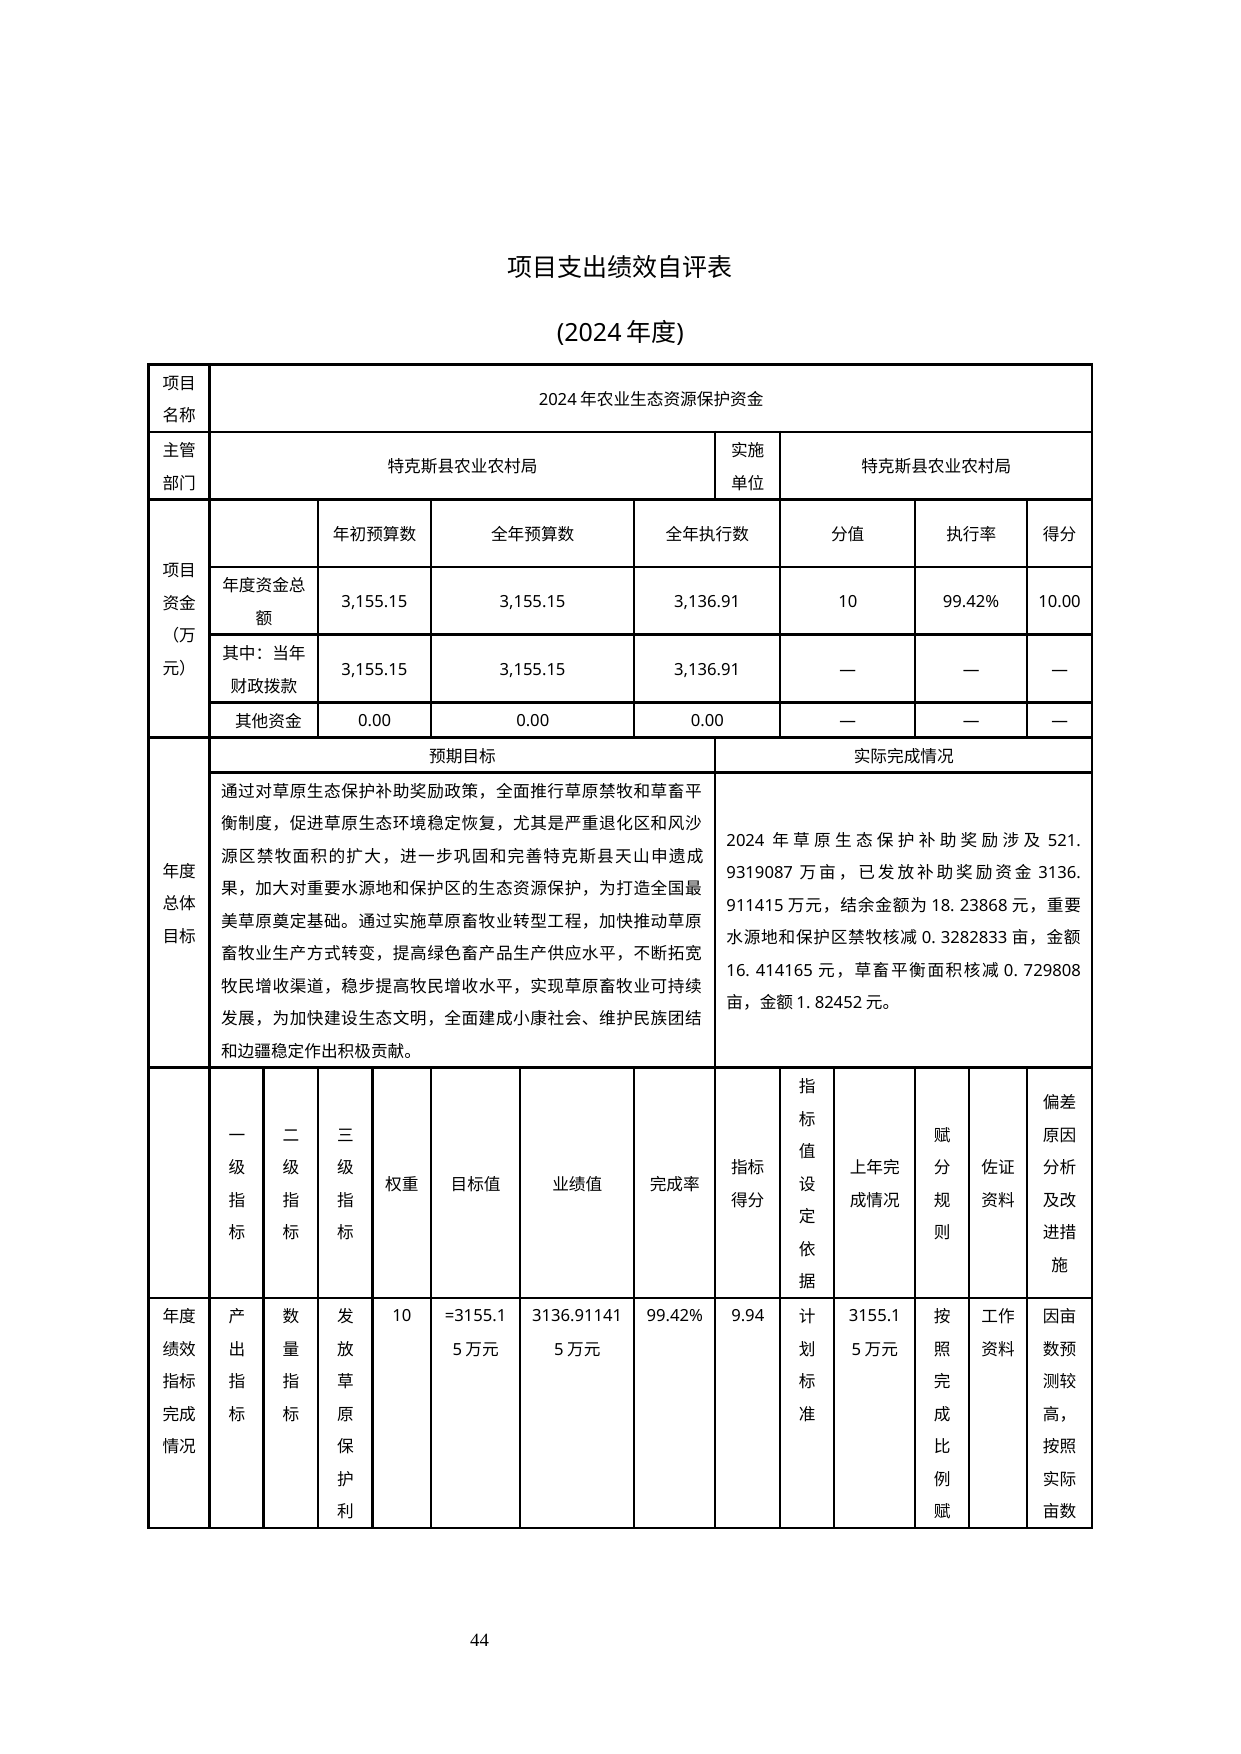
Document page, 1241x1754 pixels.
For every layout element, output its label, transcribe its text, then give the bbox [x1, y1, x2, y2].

table_cell — [781, 704, 914, 736]
table_cell 预期目标 [211, 739, 714, 771]
table_cell 其中：当年财政拨款 [211, 636, 317, 701]
table_cell 完成率 [635, 1069, 714, 1296]
table_cell [150, 1069, 208, 1296]
table_cell 3,155.15 [319, 636, 430, 701]
table_cell — [916, 704, 1026, 736]
table_cell 99.42% [635, 1299, 714, 1526]
table_cell 99.42% [916, 568, 1026, 633]
table_cell 因亩数预测较高，按照实际亩数发放。 [1028, 1299, 1091, 1526]
table_cell 0.00 [635, 704, 779, 736]
table_cell [211, 501, 317, 566]
table_cell 3,136.91 [635, 636, 779, 701]
table_cell 偏差原因分析及改进措施 [1028, 1069, 1091, 1296]
table_cell 年初预算数 [319, 501, 430, 566]
table_cell 2024年草原生态保护补助奖励涉及521. 9319087万亩，已发放补助奖励资金3136. 911415万元，结余金额为18. 23868元，重要水源地和保护区禁牧核减0. 3282833亩，金额16. 414165元，草畜平衡面积核减0. 729808亩，金额1. 82452元。 [716, 774, 1091, 1066]
table_cell 按照完成比例赋分 [916, 1299, 968, 1526]
table_cell 10 [781, 568, 914, 633]
table_cell (2024年度) [148, 298, 1092, 363]
table_cell 上年完成情况 [835, 1069, 914, 1296]
table_cell 权重 [374, 1069, 430, 1296]
table_cell =3155.15万元 [432, 1299, 519, 1526]
table_cell 项目资金（万元） [150, 501, 208, 736]
table_cell 实际完成情况 [716, 739, 1091, 771]
table_cell 特克斯县农业农村局 [781, 433, 1091, 498]
table_cell — [916, 636, 1026, 701]
table_cell 3,155.15 [319, 568, 430, 633]
table_cell 0.00 [319, 704, 430, 736]
table_cell 佐证资料 [970, 1069, 1026, 1296]
table_cell 实施单位 [716, 433, 779, 498]
table_cell 年度资金总额 [211, 568, 317, 633]
table_cell 0.00 [432, 704, 633, 736]
table_cell 3,155.15 [432, 636, 633, 701]
table_cell 年度总体目标 [150, 739, 208, 1066]
table_cell 全年执行数 [635, 501, 779, 566]
table_cell 计划标准 [781, 1299, 833, 1526]
table_cell 主管部门 [150, 433, 208, 498]
table_cell 其他资金 [211, 704, 317, 736]
table_cell 年度绩效指标完成情况 [150, 1299, 208, 1526]
table_cell 全年预算数 [432, 501, 633, 566]
table_cell 业绩值 [521, 1069, 633, 1296]
table_cell 特克斯县农业农村局 [211, 433, 714, 498]
table_cell 执行率 [916, 501, 1026, 566]
table_cell 分值 [781, 501, 914, 566]
table_cell 三级指标 [319, 1069, 371, 1296]
table_cell 2024年农业生态资源保护资金 [211, 366, 1091, 431]
table_cell 3155.15万元 [835, 1299, 914, 1526]
table_cell 3,136.91 [635, 568, 779, 633]
table_cell 发放草原保护利用奖补资金 [319, 1299, 371, 1526]
table_cell 工作资料 [970, 1299, 1026, 1526]
table_cell 3,155.15 [432, 568, 633, 633]
table_cell 3136.911415万元 [521, 1299, 633, 1526]
table_cell 指标得分 [716, 1069, 779, 1296]
table_cell 赋分规则 [916, 1069, 968, 1296]
table_header 项目支出绩效自评表 [148, 233, 1092, 298]
table_cell 二级指标 [265, 1069, 317, 1296]
table_cell 通过对草原生态保护补助奖励政策，全面推行草原禁牧和草畜平衡制度，促进草原生态环境稳定恢复，尤其是严重退化区和风沙源区禁牧面积的扩大，进一步巩固和完善特克斯县天山申遗成果，加大对重要水源地和保护区的生态资源保护，为打造全国最美草原奠定基础。通过实施草原畜牧业转型工程，加快推动草原畜牧业生产方式转变，提高绿色畜产品生产供应水平，不断拓宽牧民增收渠道，稳步提高牧民增收水平，实现草原畜牧业可持续发展，为加快建设生态文明，全面建成小康社会、维护民族团结和边疆稳定作出积极贡献。 [211, 774, 714, 1066]
table_cell 产出指标 [211, 1299, 262, 1526]
table_cell 一级指标 [211, 1069, 262, 1296]
table_cell 得分 [1028, 501, 1091, 566]
table_cell — [1028, 704, 1091, 736]
table_cell 数量指标 [265, 1299, 317, 1526]
table_cell 项目名称 [150, 366, 208, 431]
table_cell — [781, 636, 914, 701]
table_cell — [1028, 636, 1091, 701]
table_cell 10.00 [1028, 568, 1091, 633]
table_cell 10 [374, 1299, 430, 1526]
table_cell 9.94 [716, 1299, 779, 1526]
table_cell 目标值 [432, 1069, 519, 1296]
table_cell 指标值设定依据 [781, 1069, 833, 1296]
